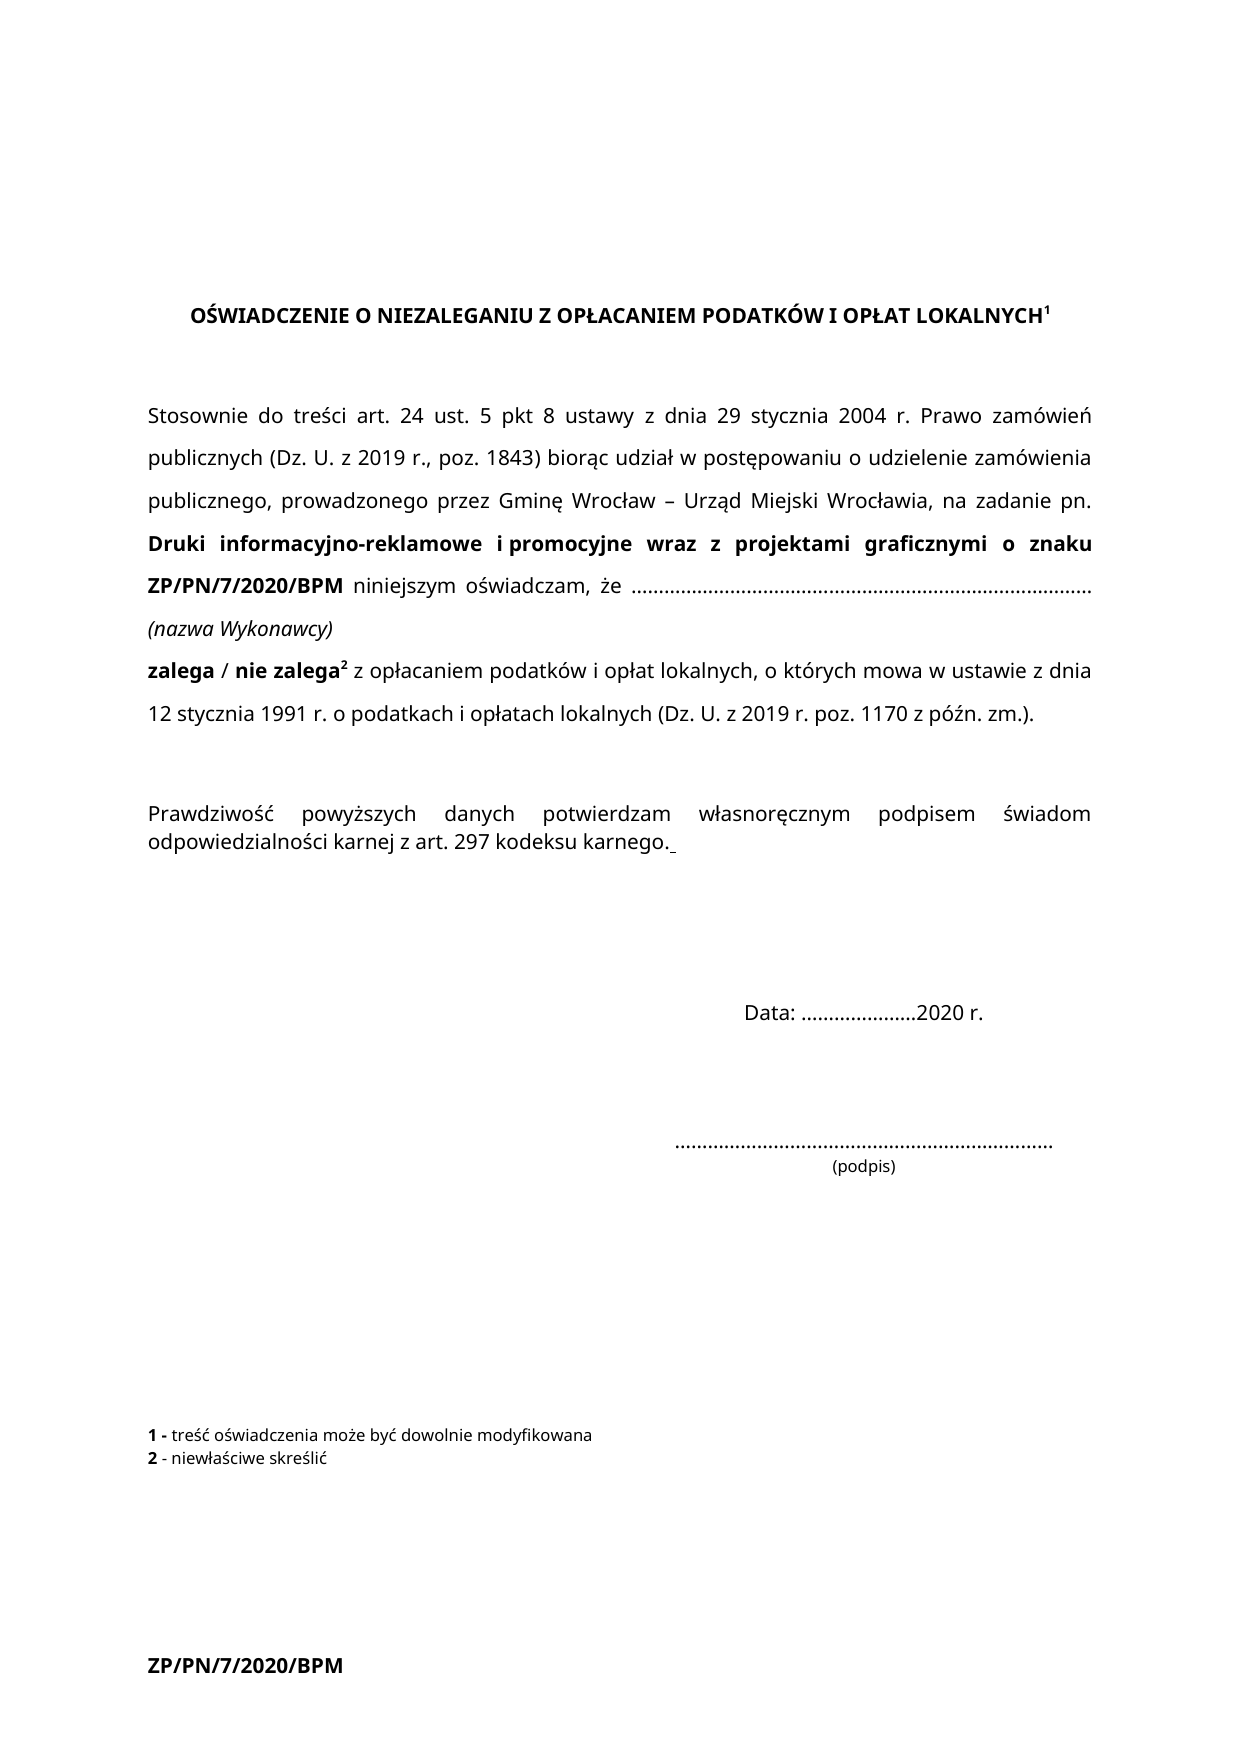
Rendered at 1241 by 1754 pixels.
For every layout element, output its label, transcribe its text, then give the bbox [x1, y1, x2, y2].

text 1 - treść oświadczenia może być dowolnie modyfikowana [148, 1424, 1093, 1447]
text Stosownie do treści art. 24 ust. 5 pkt 8 ustawy z dnia 29 stycznia 2004 r. Prawo zamówień publicznych (Dz. U. z 2019 r., poz. 1843) biorąc udział w postępowaniu o udzielenie zamówienia publicznego, prowadzonego przez Gminę Wrocław – Urząd Miejski Wrocławia, na zadanie pn. Druki informacyjno-reklamowe i promocyjne wraz z projektami graficznymi o znaku ZP/PN/7/2020/BPM niniejszym oświadczam, że ………………………………………………………………………… (nazwa Wykonawcy) [148, 401, 1092, 642]
text (podpis) [635, 1154, 1093, 1177]
text Data: …………………2020 r. [635, 998, 1093, 1027]
text Prawdziwość powyższych danych potwierdzam własnoręcznym podpisem świadom odpowiedzialności karnej z art. 297 kodeksu karnego. [148, 799, 1092, 856]
text zalega / nie zalega2 z opłacaniem podatków i opłat lokalnych, o których mowa w ustawie z dnia 12 stycznia 1991 r. o podatkach i opłatach lokalnych (Dz. U. z 2019 r. poz. 1170 z późn. zm.). [148, 657, 1092, 728]
text OŚWIADCZENIE O NIEZALEGANIU Z OPŁACANIEM PODATKÓW I OPŁAT LOKALNYCH1 [148, 301, 1092, 330]
text …………………………………………………………… [635, 1126, 1093, 1154]
text 2 - niewłaściwe skreślić [148, 1447, 1092, 1469]
